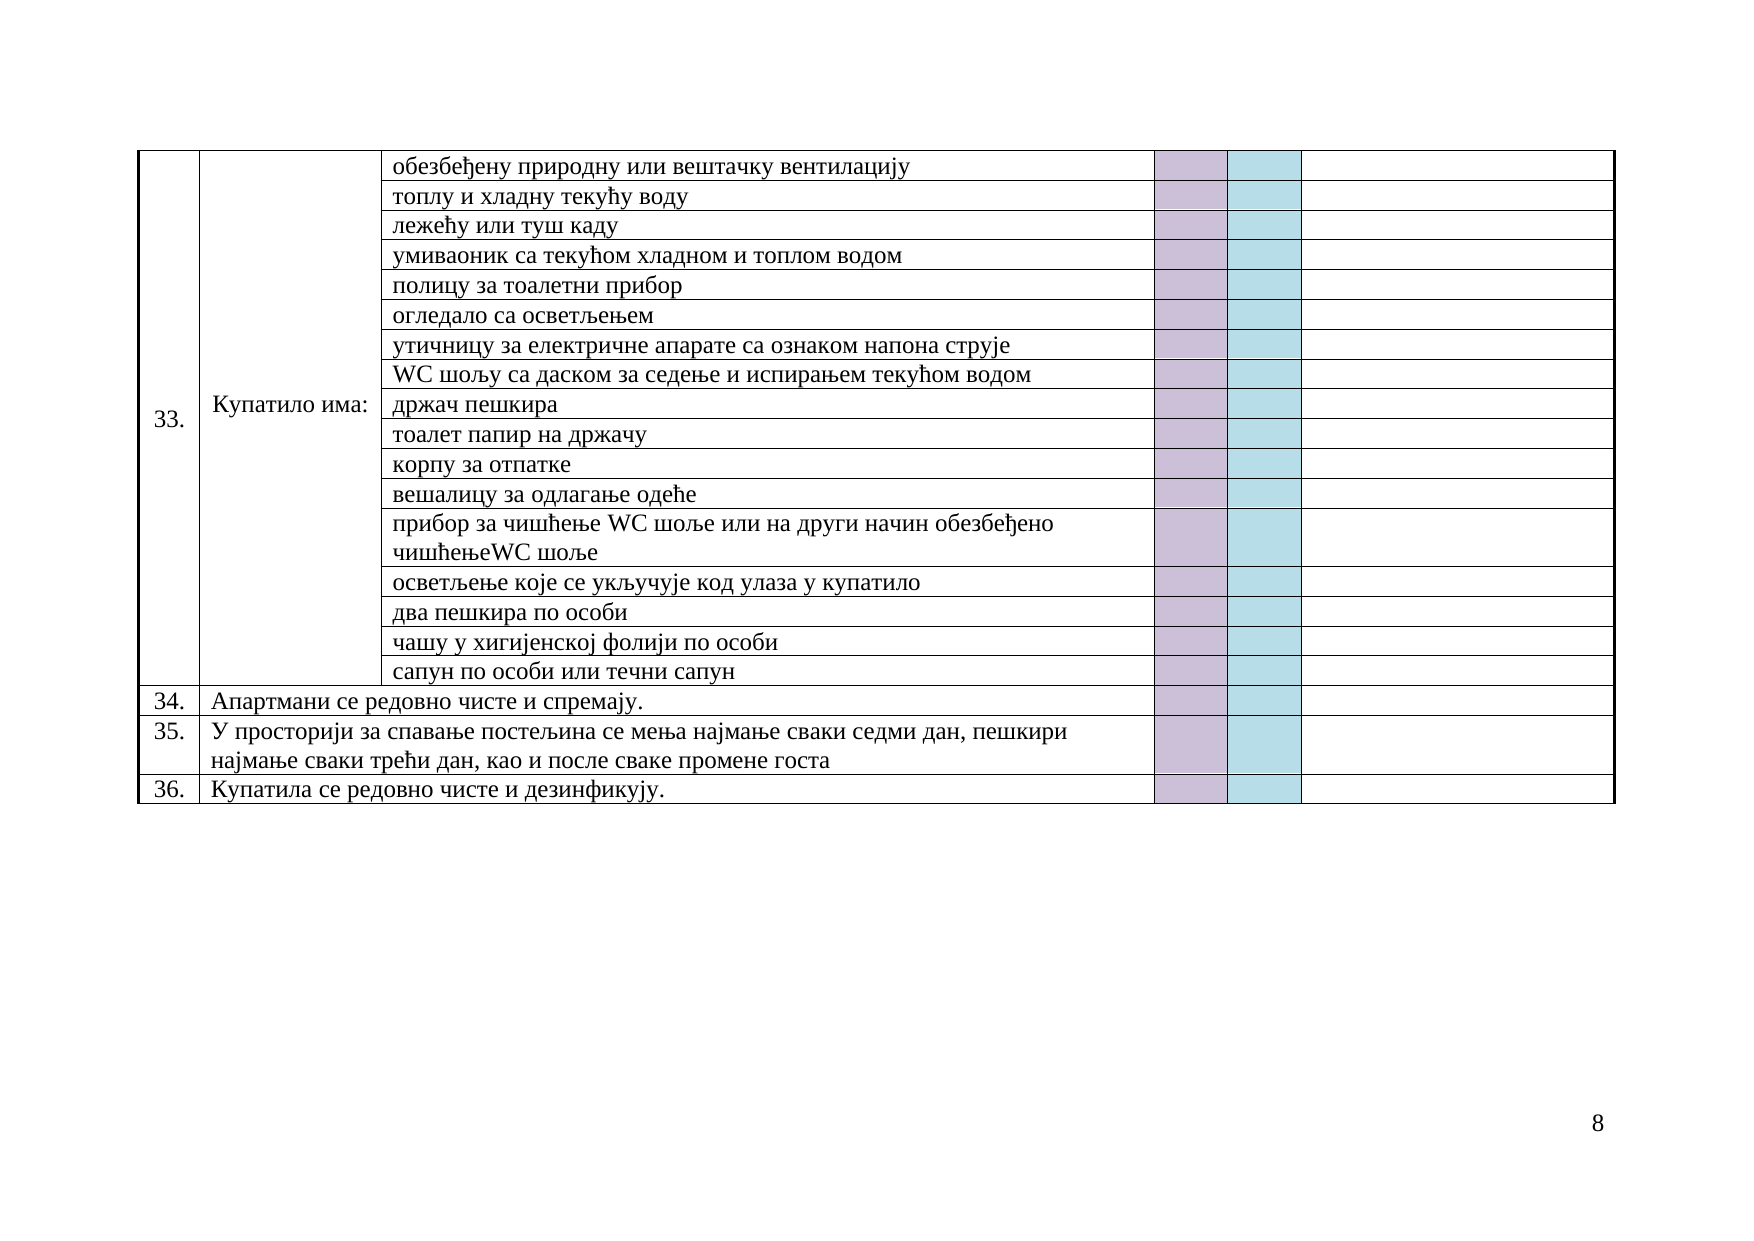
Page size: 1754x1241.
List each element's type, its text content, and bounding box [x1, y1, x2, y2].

table_cell [1155, 567, 1227, 596]
table_cell утичницу за електричне апарате са ознаком напона струје [382, 330, 1154, 358]
table_cell [1302, 775, 1613, 803]
table_cell [1228, 449, 1301, 478]
table_cell два пешкира по особи [382, 597, 1154, 626]
table_cell [1228, 686, 1301, 715]
table_cell 35. [140, 716, 199, 773]
table_cell У просторији за спавање постељина се мења најмање сваки седми дан, пешкири најмање сваки трећи дан, као и после сваке промене госта [200, 716, 1154, 773]
table_cell [1302, 597, 1613, 626]
table_cell [1155, 330, 1227, 358]
table_cell [1155, 686, 1227, 715]
table_cell [1302, 627, 1613, 655]
table_cell лежећу или туш каду [382, 211, 1154, 239]
table_cell топлу и хладну текућу воду [382, 181, 1154, 209]
table_cell [1228, 567, 1301, 596]
table_cell [1228, 330, 1301, 358]
table_cell [1155, 597, 1227, 626]
table_cell [1155, 479, 1227, 507]
table_cell [1302, 656, 1613, 685]
table_cell [1228, 211, 1301, 239]
table_header [1228, 151, 1301, 180]
table_cell [1302, 449, 1613, 478]
table_cell [1228, 509, 1301, 566]
table_cell осветљење које се укључује код улаза у купатило [382, 567, 1154, 596]
table_cell [1302, 211, 1613, 239]
table_cell [1155, 360, 1227, 388]
table_cell [1302, 181, 1613, 209]
table_header Купатило има: [200, 151, 381, 685]
table_cell тоалет папир на држачу [382, 419, 1154, 448]
table_cell [1302, 509, 1613, 566]
table_cell [1155, 419, 1227, 448]
table_cell [1228, 479, 1301, 507]
table_cell [1302, 686, 1613, 715]
table_cell сапун по особи или течни сапун [382, 656, 1154, 685]
table_cell 34. [140, 686, 199, 715]
table_cell [1302, 567, 1613, 596]
table_cell [1228, 716, 1301, 773]
table_cell [1228, 240, 1301, 269]
table_cell [1302, 716, 1613, 773]
table_cell вешалицу за одлагање одеће [382, 479, 1154, 507]
table_cell [1302, 240, 1613, 269]
table_cell [1155, 181, 1227, 209]
table_cell [1228, 597, 1301, 626]
table_cell Купатила се редовно чисте и дезинфикују. [200, 775, 1154, 803]
table_cell [1155, 389, 1227, 418]
table_cell [1228, 419, 1301, 448]
table_cell полицу за тоалетни прибор [382, 270, 1154, 299]
table_cell [1228, 360, 1301, 388]
table_cell држач пешкира [382, 389, 1154, 418]
table_cell [1155, 627, 1227, 655]
table_header обезбеђену природну или вештачку вентилацију [382, 151, 1154, 180]
table_cell [1228, 270, 1301, 299]
table_header [1302, 151, 1613, 180]
table_cell [1155, 509, 1227, 566]
table_cell [1228, 627, 1301, 655]
table_cell [1155, 775, 1227, 803]
table_cell [1302, 360, 1613, 388]
table_cell [1155, 240, 1227, 269]
table_cell умиваоник са текућом хладном и топлом водом [382, 240, 1154, 269]
table_cell WC шољу са даском за седење и испирањем текућом водом [382, 360, 1154, 388]
table_cell корпу за отпатке [382, 449, 1154, 478]
table_cell [1302, 389, 1613, 418]
table_cell 36. [140, 775, 199, 803]
table_cell чашу у хигијенској фолији по особи [382, 627, 1154, 655]
table_header 33. [140, 151, 199, 685]
table_cell прибор за чишћење WC шоље или на други начин обезбеђено чишћењеWC шоље [382, 509, 1154, 566]
table_cell [1155, 716, 1227, 773]
table_cell [1302, 270, 1613, 299]
table_cell [1228, 775, 1301, 803]
table_cell [1155, 300, 1227, 329]
table_cell [1155, 211, 1227, 239]
table_cell [1228, 181, 1301, 209]
table_cell [1228, 389, 1301, 418]
table_cell [1155, 270, 1227, 299]
table_cell [1155, 449, 1227, 478]
table_cell [1228, 300, 1301, 329]
table_cell Апартмани се редовно чисте и спремају. [200, 686, 1154, 715]
table_cell огледало са осветљењем [382, 300, 1154, 329]
table_cell [1302, 419, 1613, 448]
table_cell [1302, 300, 1613, 329]
table_cell [1302, 330, 1613, 358]
table_cell [1228, 656, 1301, 685]
table_header [1155, 151, 1227, 180]
table_cell [1155, 656, 1227, 685]
table_cell [1302, 479, 1613, 507]
